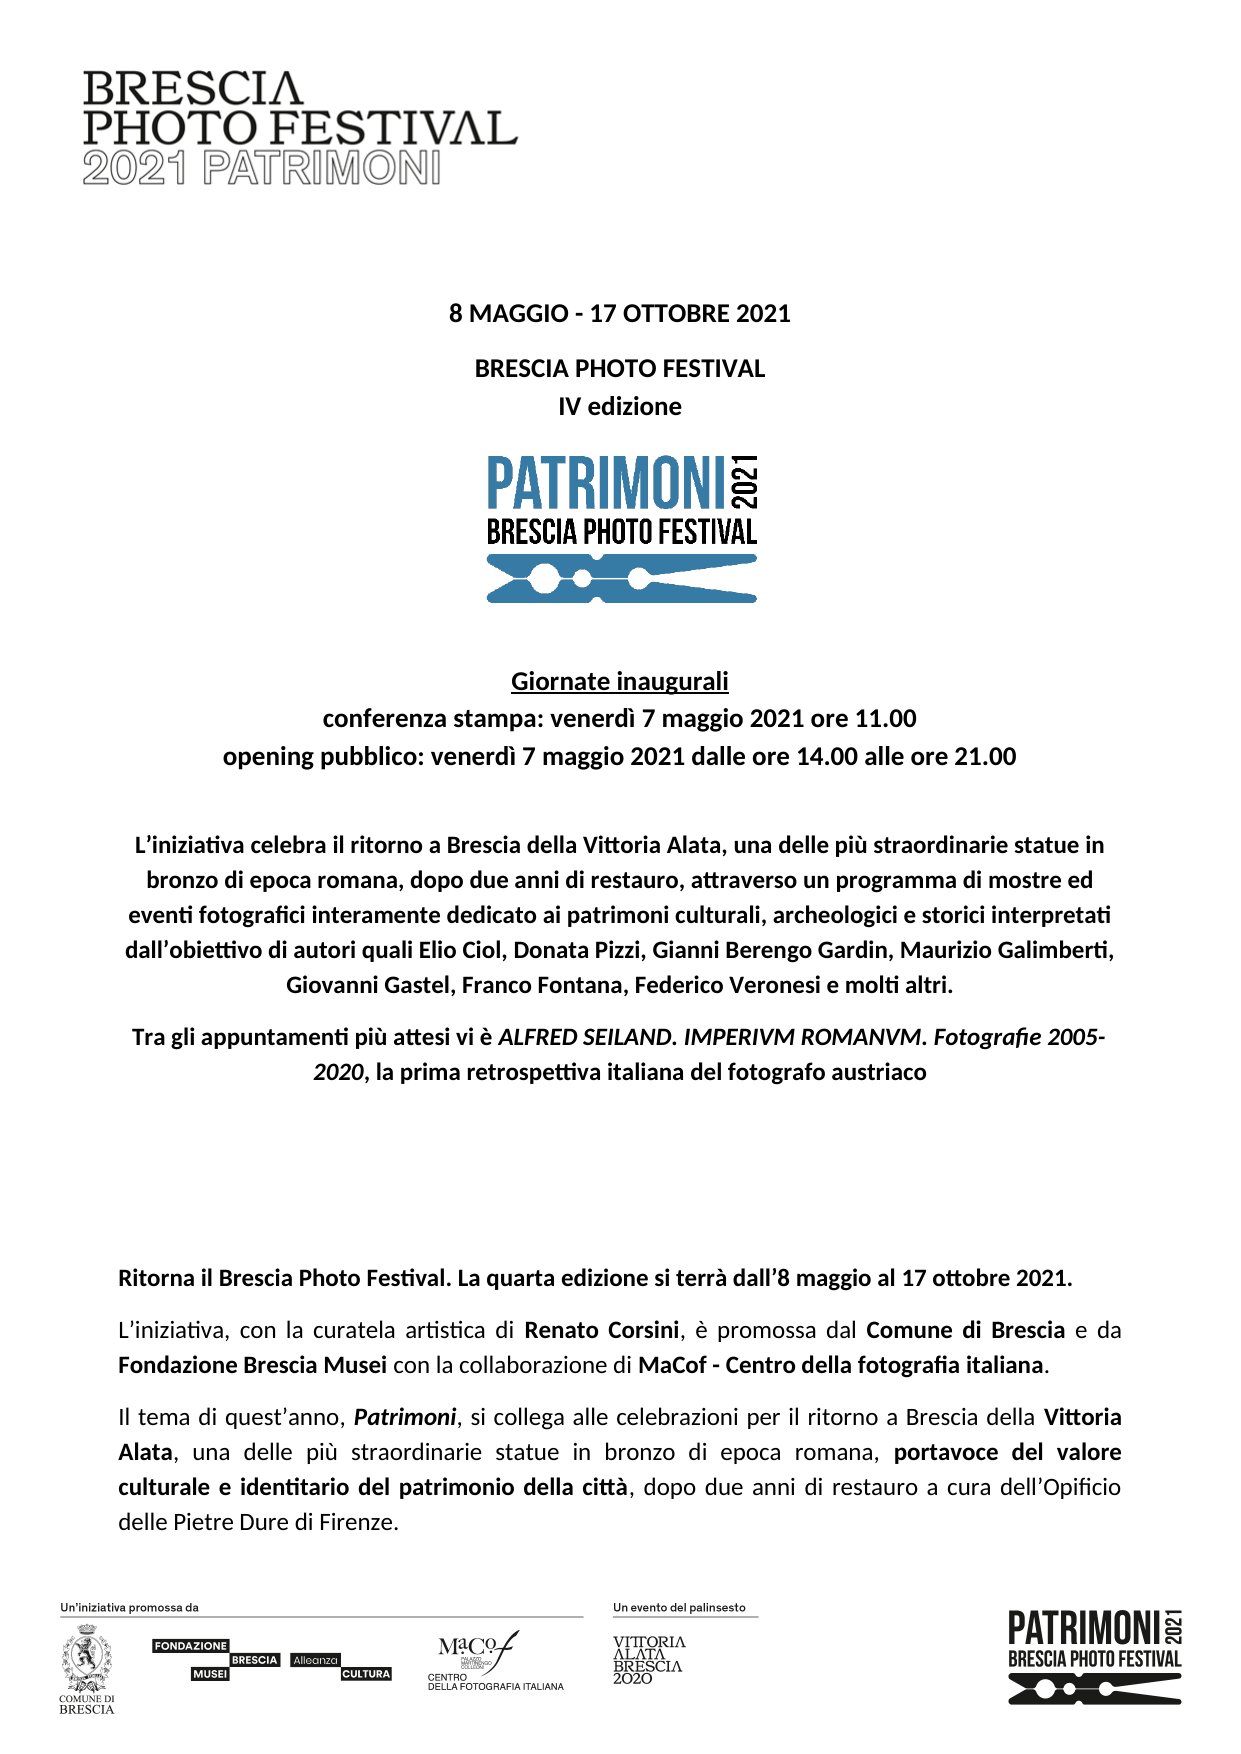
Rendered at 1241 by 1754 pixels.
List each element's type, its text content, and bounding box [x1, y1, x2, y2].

text 8 MAGGIO - 17 OTTOBRE 2021 [118, 296, 1122, 329]
picture [472, 443, 768, 616]
picture [0, 1568, 1241, 1746]
picture [34, 33, 1036, 225]
text Giornate inaugurali [118, 664, 1122, 697]
text Il tema di quest’anno, Patrimoni, si collega alle celebrazioni per il ritorno a Brescia della Vittoria Alata, una delle più straordinarie statue in bronzo di epoca romana, portavoce del valore culturale e identitario del patrimonio della città, dopo due anni di restauro a cura dell’Opificio delle Pietre Dure di Firenze. [118, 1401, 1122, 1536]
text BRESCIA PHOTO FESTIVAL [118, 351, 1122, 384]
text opening pubblico: venerdì 7 maggio 2021 dalle ore 14.00 alle ore 21.00 [118, 739, 1122, 773]
text L’iniziativa, con la curatela artistica di Renato Corsini, è promossa dal Comune di Brescia e da Fondazione Brescia Musei con la collaborazione di MaCof - Centro della fotografia italiana. [118, 1314, 1122, 1380]
text Ritorna il Brescia Photo Festival. La quarta edizione si terrà dall’8 maggio al 17 ottobre 2021. [118, 1262, 1122, 1293]
text conferenza stampa: venerdì 7 maggio 2021 ore 11.00 [118, 702, 1122, 735]
text L’iniziativa celebra il ritorno a Brescia della Vittoria Alata, una delle più straordinarie statue in bronzo di epoca romana, dopo due anni di restauro, attraverso un programma di mostre ed eventi fotografici interamente dedicato ai patrimoni culturali, archeologici e storici interpretati dall’obiettivo di autori quali Elio Ciol, Donata Pizzi, Gianni Berengo Gardin, Maurizio Galimberti, Giovanni Gastel, Franco Fontana, Federico Veronesi e molti altri. [118, 829, 1122, 1000]
text IV edizione [118, 389, 1122, 422]
text Tra gli appuntamenti più attesi vi è ALFRED SEILAND. IMPERIVM ROMANVM. Fotografie 2005-2020, la prima retrospettiva italiana del fotografo austriaco [118, 1021, 1122, 1086]
